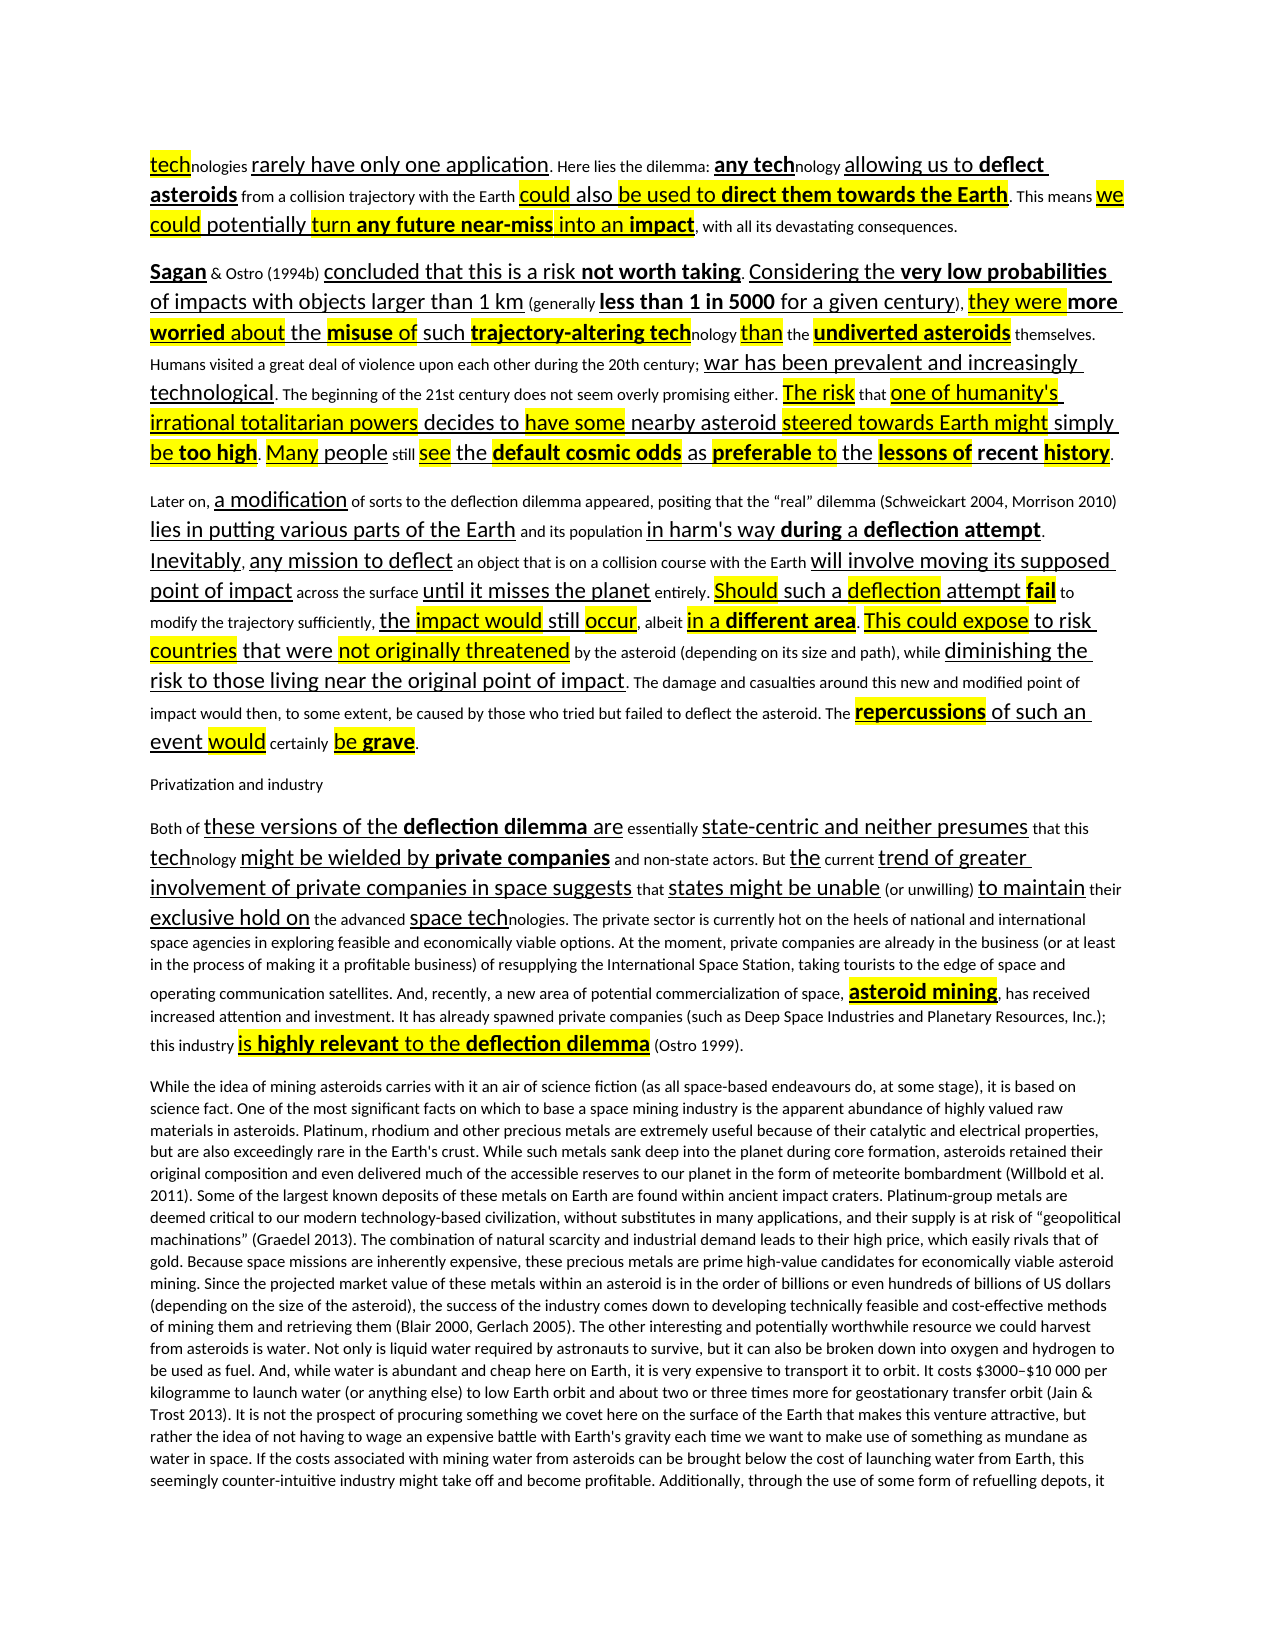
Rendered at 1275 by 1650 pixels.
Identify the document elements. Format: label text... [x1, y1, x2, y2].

text Privatization and industry [150, 774, 1125, 794]
text Both of these versions of the deflection dilemma are essentially state-centric and neither presumes that this technology might be wielded by private companies and non-state actors. But the current trend of greater involvement of private companies in space suggests that states might be unable (or unwilling) to maintain their exclusive hold on the advanced space technologies. The private sector is currently hot on the heels of national and international space agencies in exploring feasible and economically viable options. At the moment, private companies are already in the business (or at least in the process of making it a profitable business) of resupplying the International Space Station, taking tourists to the edge of space and operating communication satellites. And, recently, a new area of potential commercialization of space, asteroid mining, has received increased attention and investment. It has already spawned private companies (such as Deep Space Industries and Planetary Resources, Inc.); this industry is highly relevant to the deflection dilemma (Ostro 1999). [150, 812, 1125, 1057]
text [150, 1076, 1125, 1490]
text Later on, a modification of sorts to the deflection dilemma appeared, positing that the “real” dilemma (Schweickart 2004, Morrison 2010) lies in putting various parts of the Earth and its population in harm's way during a deflection attempt. Inevitably, any mission to deflect an object that is on a collision course with the Earth will involve moving its supposed point of impact across the surface until it misses the planet entirely. Should such a deflection attempt fail to modify the trajectory sufficiently, the impact would still occur, albeit in a different area. This could expose to risk countries that were not originally threatened by the asteroid (depending on its size and path), while diminishing the risk to those living near the original point of impact. The damage and casualties around this new and modified point of impact would then, to some extent, be caused by those who tried but failed to deflect the asteroid. The repercussions of such an event would certainly be grave. [150, 485, 1125, 755]
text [150, 150, 1125, 238]
text Sagan & Ostro (1994b) concluded that this is a risk not worth taking. Considering the very low probabilities of impacts with objects larger than 1 km (generally less than 1 in 5000 for a given century), they were more worried about the misuse of such trajectory-altering technology than the undiverted asteroids themselves. Humans visited a great deal of violence upon each other during the 20th century; war has been prevalent and increasingly technological. The beginning of the 21st century does not seem overly promising either. The risk that one of humanity's irrational totalitarian powers decides to have some nearby asteroid steered towards Earth might simply be too high. Many people still see the default cosmic odds as preferable to the lessons of recent history. [150, 257, 1125, 467]
